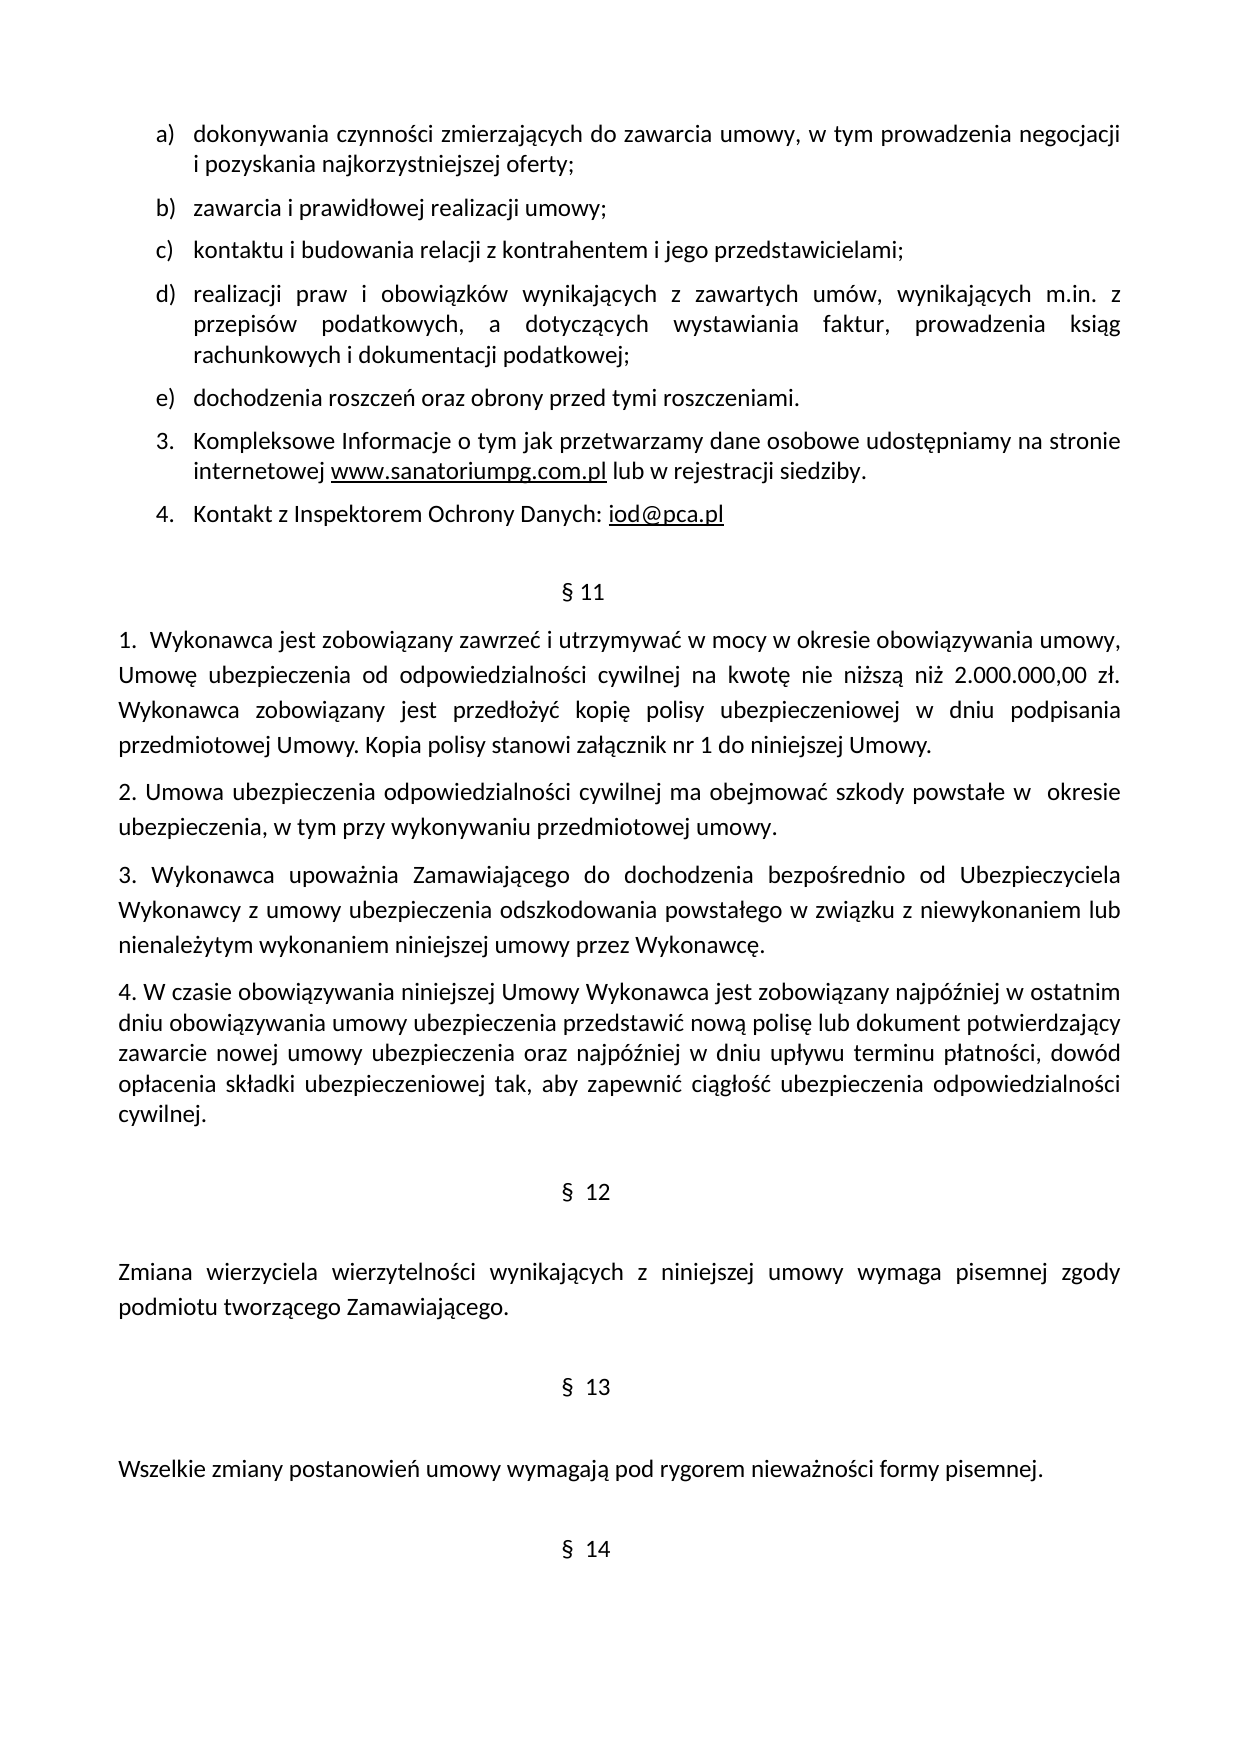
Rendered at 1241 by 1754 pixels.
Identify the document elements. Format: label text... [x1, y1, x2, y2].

list Kontakt z Inspektorem Ochrony Danych: iod@pca.pl [156, 498, 1122, 529]
list kontaktu i budowania relacji z kontrahentem i jego przedstawicielami; [156, 235, 1122, 265]
list dokonywania czynności zmierzających do zawarcia umowy, w tym prowadzenia negocjacji i pozyskania najkorzystniejszej oferty; [156, 118, 1122, 179]
list zawarcia i prawidłowej realizacji umowy; [156, 192, 1122, 222]
text 3. Wykonawca upoważnia Zamawiającego do dochodzenia bezpośrednio od Ubezpieczyciela Wykonawcy z umowy ubezpieczenia odszkodowania powstałego w związku z niewykonaniem lub nienależytym wykonaniem niniejszej umowy przez Wykonawcę. [118, 859, 1122, 959]
text 2. Umowa ubezpieczenia odpowiedzialności cywilnej ma obejmować szkody powstałe w okresie ubezpieczenia, w tym przy wykonywaniu przedmiotowej umowy. [118, 776, 1122, 842]
list Kompleksowe Informacje o tym jak przetwarzamy dane osobowe udostępniamy na stronie internetowej www.sanatoriumpg.com.pl lub w rejestracji siedziby. [156, 425, 1122, 486]
text § 11 [487, 576, 1122, 607]
list realizacji praw i obowiązków wynikających z zawartych umów, wynikających m.in. z przepisów podatkowych, a dotyczących wystawiania faktur, prowadzenia ksiąg rachunkowych i dokumentacji podatkowej; [156, 278, 1122, 369]
text Wszelkie zmiany postanowień umowy wymagają pod rygorem nieważności formy pisemnej. [118, 1453, 1122, 1483]
text § 13 [487, 1371, 1122, 1401]
text 4. W czasie obowiązywania niniejszej Umowy Wykonawca jest zobowiązany najpóźniej w ostatnim dniu obowiązywania umowy ubezpieczenia przedstawić nową polisę lub dokument potwierdzający zawarcie nowej umowy ubezpieczenia oraz najpóźniej w dniu upływu terminu płatności, dowód opłacenia składki ubezpieczeniowej tak, aby zapewnić ciągłość ubezpieczenia odpowiedzialności cywilnej. [118, 976, 1122, 1129]
list dochodzenia roszczeń oraz obrony przed tymi roszczeniami. [156, 382, 1122, 412]
text § 14 [487, 1533, 1122, 1563]
text 1. Wykonawca jest zobowiązany zawrzeć i utrzymywać w mocy w okresie obowiązywania umowy, Umowę ubezpieczenia od odpowiedzialności cywilnej na kwotę nie niższą niż 2.000.000,00 zł. Wykonawca zobowiązany jest przedłożyć kopię polisy ubezpieczeniowej w dniu podpisania przedmiotowej Umowy. Kopia polisy stanowi załącznik nr 1 do niniejszej Umowy. [118, 624, 1122, 759]
text § 12 [118, 1176, 1122, 1206]
text Zmiana wierzyciela wierzytelności wynikających z niniejszej umowy wymaga pisemnej zgody podmiotu tworzącego Zamawiającego. [118, 1256, 1122, 1321]
